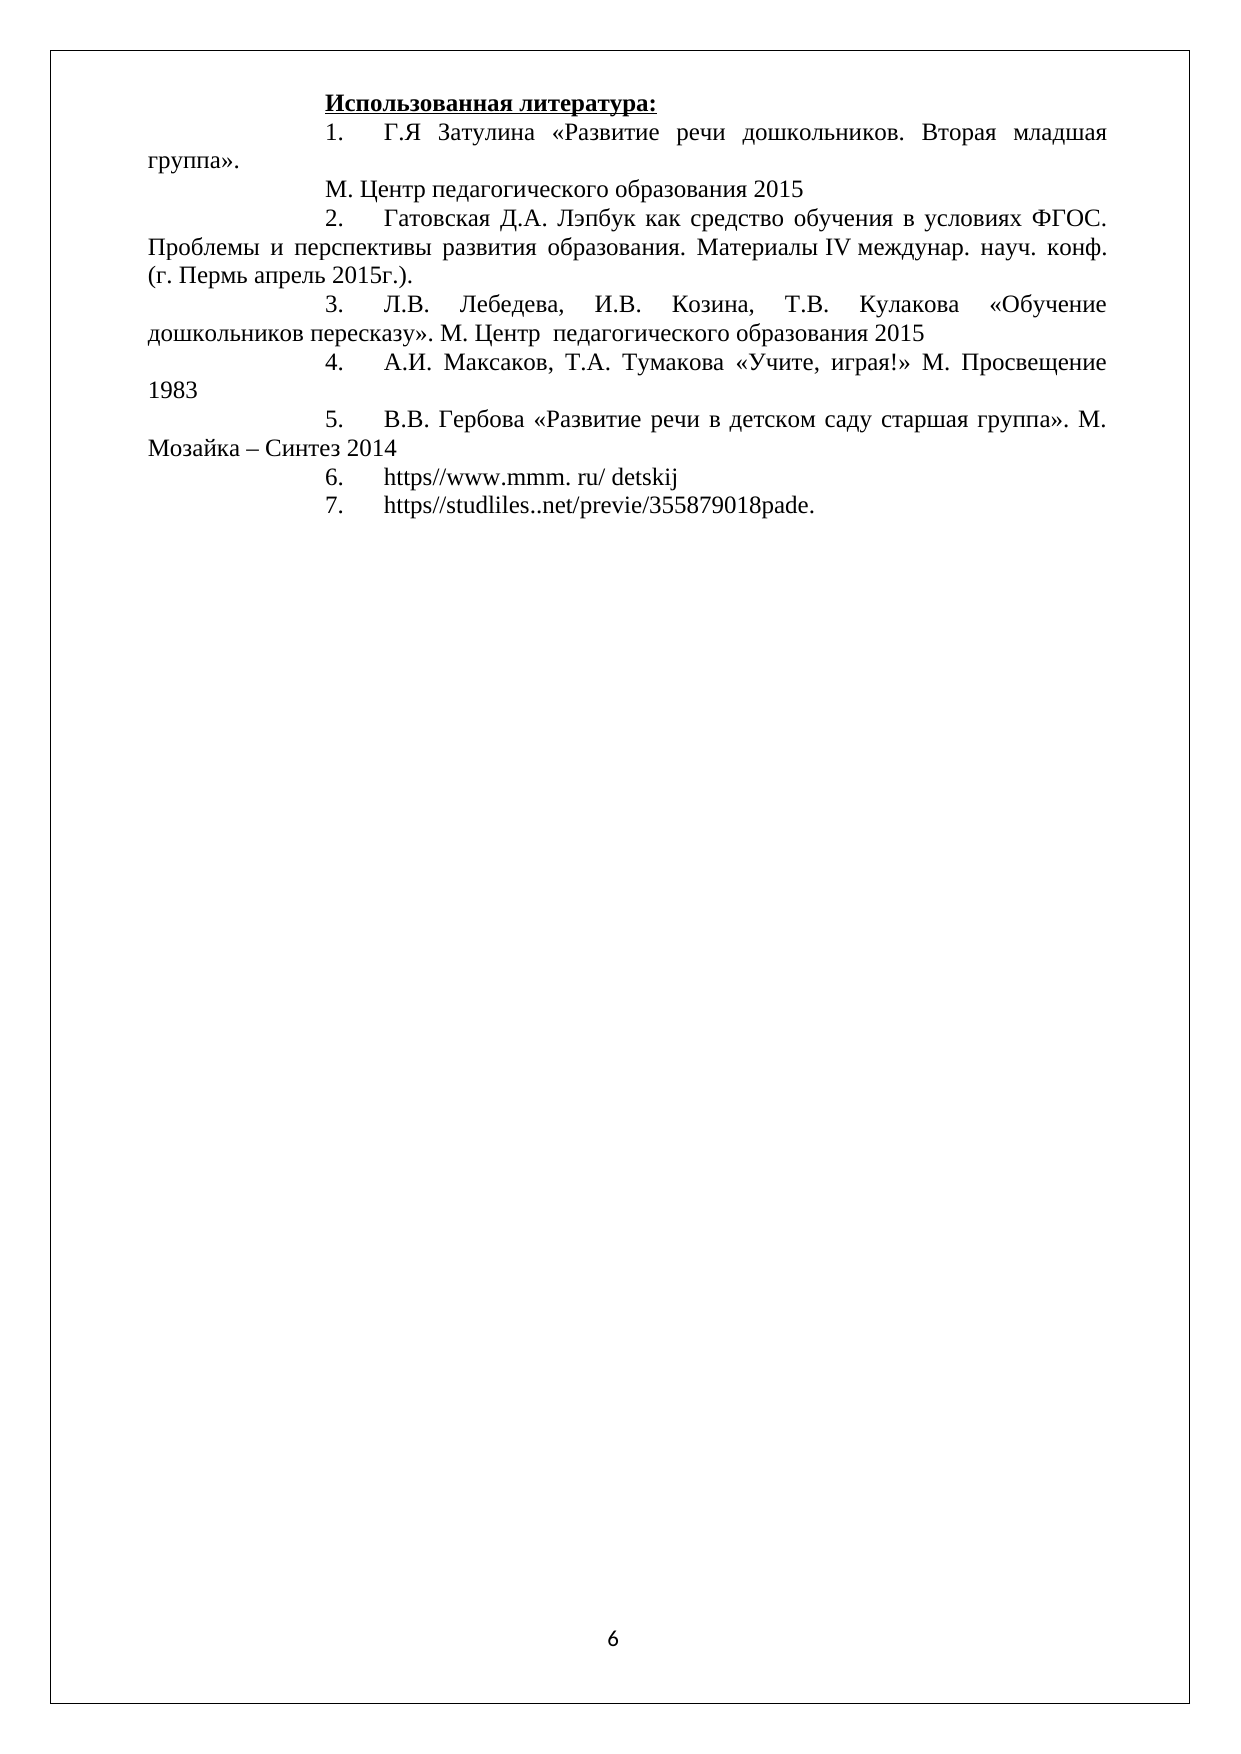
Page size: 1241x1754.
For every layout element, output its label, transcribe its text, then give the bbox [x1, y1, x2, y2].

list В.В. Гербова «Развитие речи в детском саду старшая группа». М. Мозайка – Синтез 2014 [148, 404, 1107, 462]
text М. Центр педагогического образования 2015 [148, 174, 1107, 203]
list Г.Я Затулина «Развитие речи дошкольников. Вторая младшая группа». [148, 117, 1107, 174]
list https//www.mmm. ru/ detskij [148, 462, 1107, 490]
text Использованная литература: [148, 88, 1107, 117]
list Л.В. Лебедева, И.В. Козина, Т.В. Кулакова «Обучение дошкольников пересказу». М. Центр педагогического образования 2015 [148, 289, 1107, 347]
list А.И. Максаков, Т.А. Тумакова «Учите, играя!» М. Просвещение 1983 [148, 347, 1107, 404]
list https//studliles..net/previe/355879018pade. [148, 490, 1107, 519]
list Гатовская Д.А. Лэпбук как средство обучения в условиях ФГОС. Проблемы и перспективы развития образования. Материалы IV междунар. науч. конф. (г. Пермь апрель 2015г.). [419, 232, 1107, 289]
